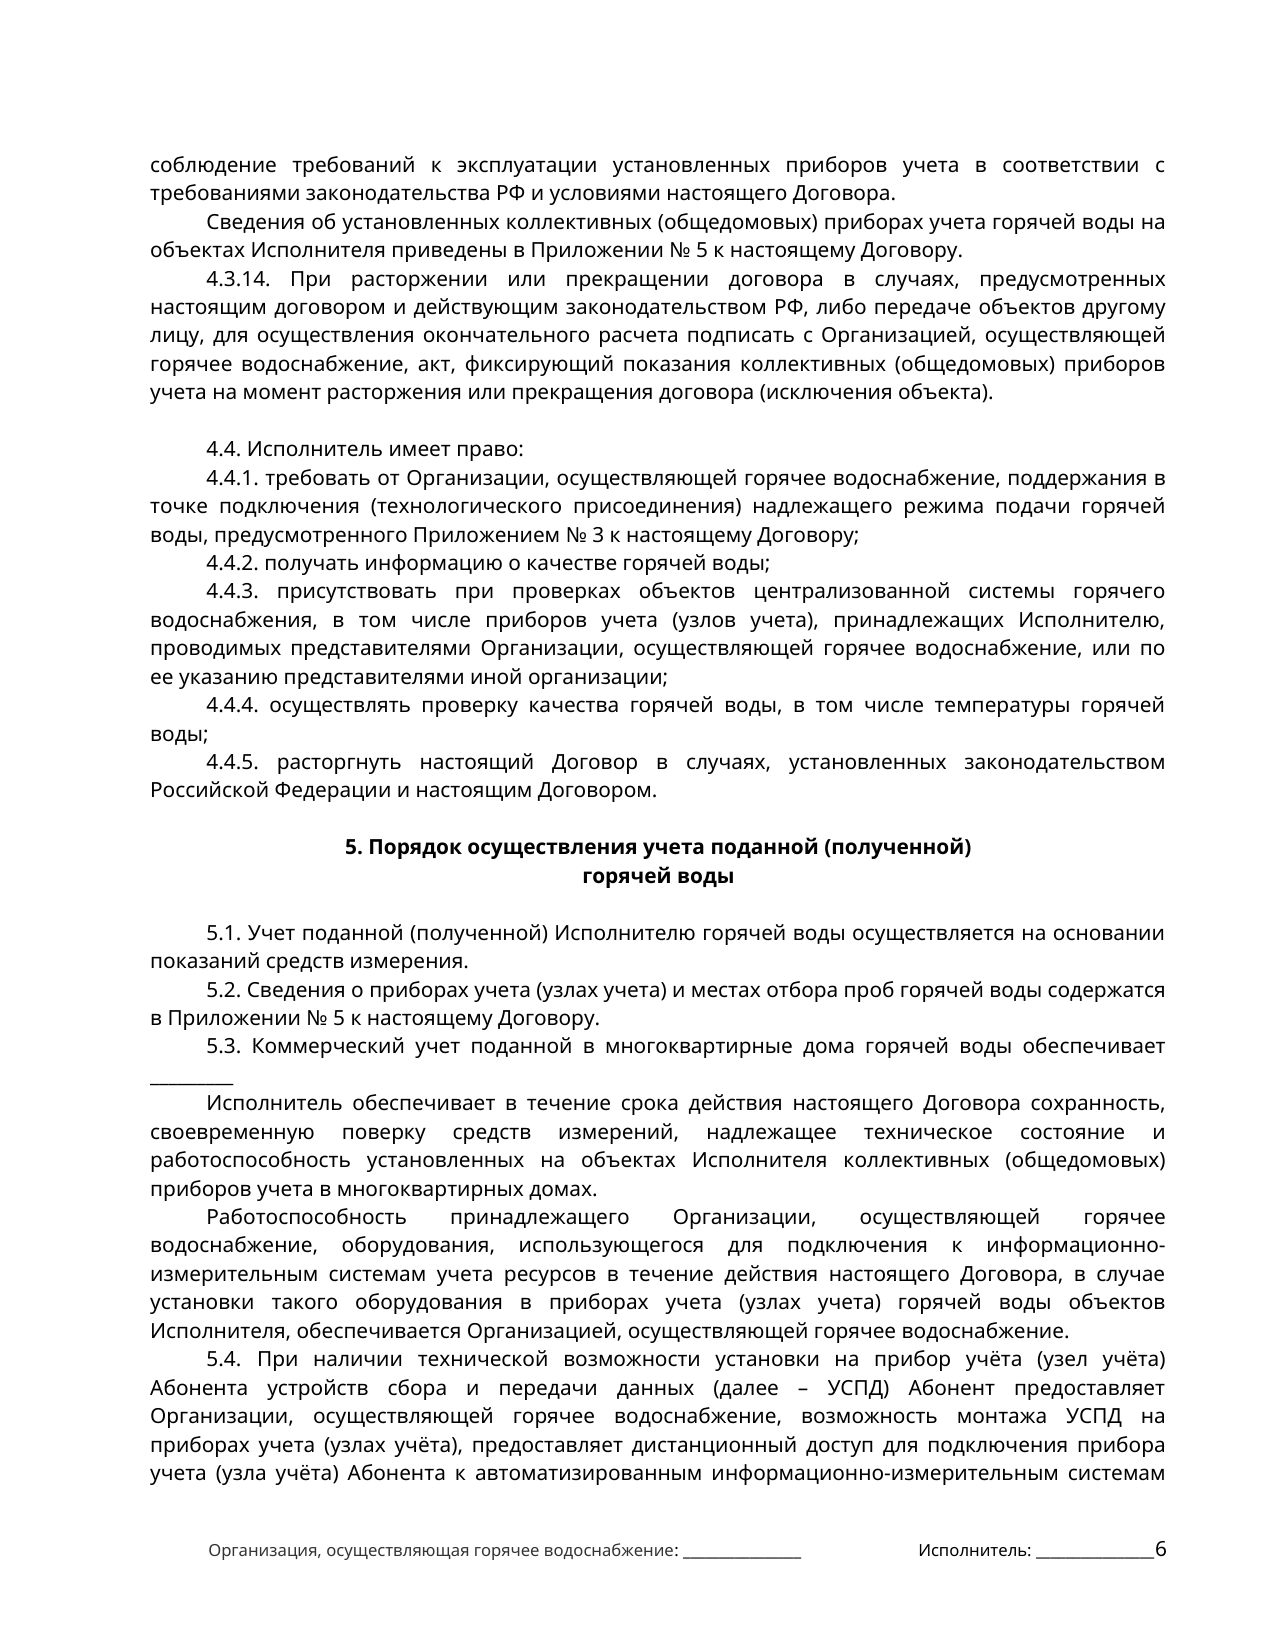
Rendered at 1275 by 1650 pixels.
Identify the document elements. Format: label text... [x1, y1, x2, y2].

text Сведения об установленных коллективных (общедомовых) приборах учета горячей воды на объектах Исполнителя приведены в Приложении № 5 к настоящему Договору. [150, 207, 1167, 264]
text 4.4.1. требовать от Организации, осуществляющей горячее водоснабжение, поддержания в точке подключения (технологического присоединения) надлежащего режима подачи горячей воды, предусмотренного Приложением № 3 к настоящему Договору; [150, 463, 1167, 548]
text горячей воды [150, 861, 1167, 889]
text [150, 150, 1167, 207]
text 5.3. Коммерческий учет поданной в многоквартирные дома горячей воды обеспечивает _________ [150, 1032, 1167, 1088]
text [150, 1344, 1167, 1487]
text 4.4.3. присутствовать при проверках объектов централизованной системы горячего водоснабжения, в том числе приборов учета (узлов учета), принадлежащих Исполнителю, проводимых представителями Организации, осуществляющей горячее водоснабжение, или по ее указанию представителями иной организации; [150, 577, 1167, 690]
text 4.4. Исполнитель имеет право: [150, 434, 1167, 463]
text Работоспособность принадлежащего Организации, осуществляющей горячее водоснабжение, оборудования, использующегося для подключения к информационно-измерительным системам учета ресурсов в течение действия настоящего Договора, в случае установки такого оборудования в приборах учета (узлах учета) горячей воды объектов Исполнителя, обеспечивается Организацией, осуществляющей горячее водоснабжение. [150, 1202, 1167, 1344]
text Исполнитель обеспечивает в течение срока действия настоящего Договора сохранность, своевременную поверку средств измерений, надлежащее техническое состояние и работоспособность установленных на объектах Исполнителя коллективных (общедомовых) приборов учета в многоквартирных домах. [150, 1088, 1167, 1202]
text 4.4.4. осуществлять проверку качества горячей воды, в том числе температуры горячей воды; [150, 690, 1167, 747]
text 5.1. Учет поданной (полученной) Исполнителю горячей воды осуществляется на основании показаний средств измерения. [150, 918, 1167, 975]
text 4.4.5. расторгнуть настоящий Договор в случаях, установленных законодательством Российской Федерации и настоящим Договором. [150, 747, 1167, 804]
text 5. Порядок осуществления учета поданной (полученной) [150, 832, 1167, 861]
text 5.2. Сведения о приборах учета (узлах учета) и местах отбора проб горячей воды содержатся в Приложении № 5 к настоящему Договору. [150, 975, 1167, 1032]
text 4.4.2. получать информацию о качестве горячей воды; [150, 548, 1167, 577]
text 4.3.14. При расторжении или прекращении договора в случаях, предусмотренных настоящим договором и действующим законодательством РФ, либо передаче объектов другому лицу, для осуществления окончательного расчета подписать с Организацией, осуществляющей горячее водоснабжение, акт, фиксирующий показания коллективных (общедомовых) приборов учета на момент расторжения или прекращения договора (исключения объекта). [150, 264, 1167, 406]
